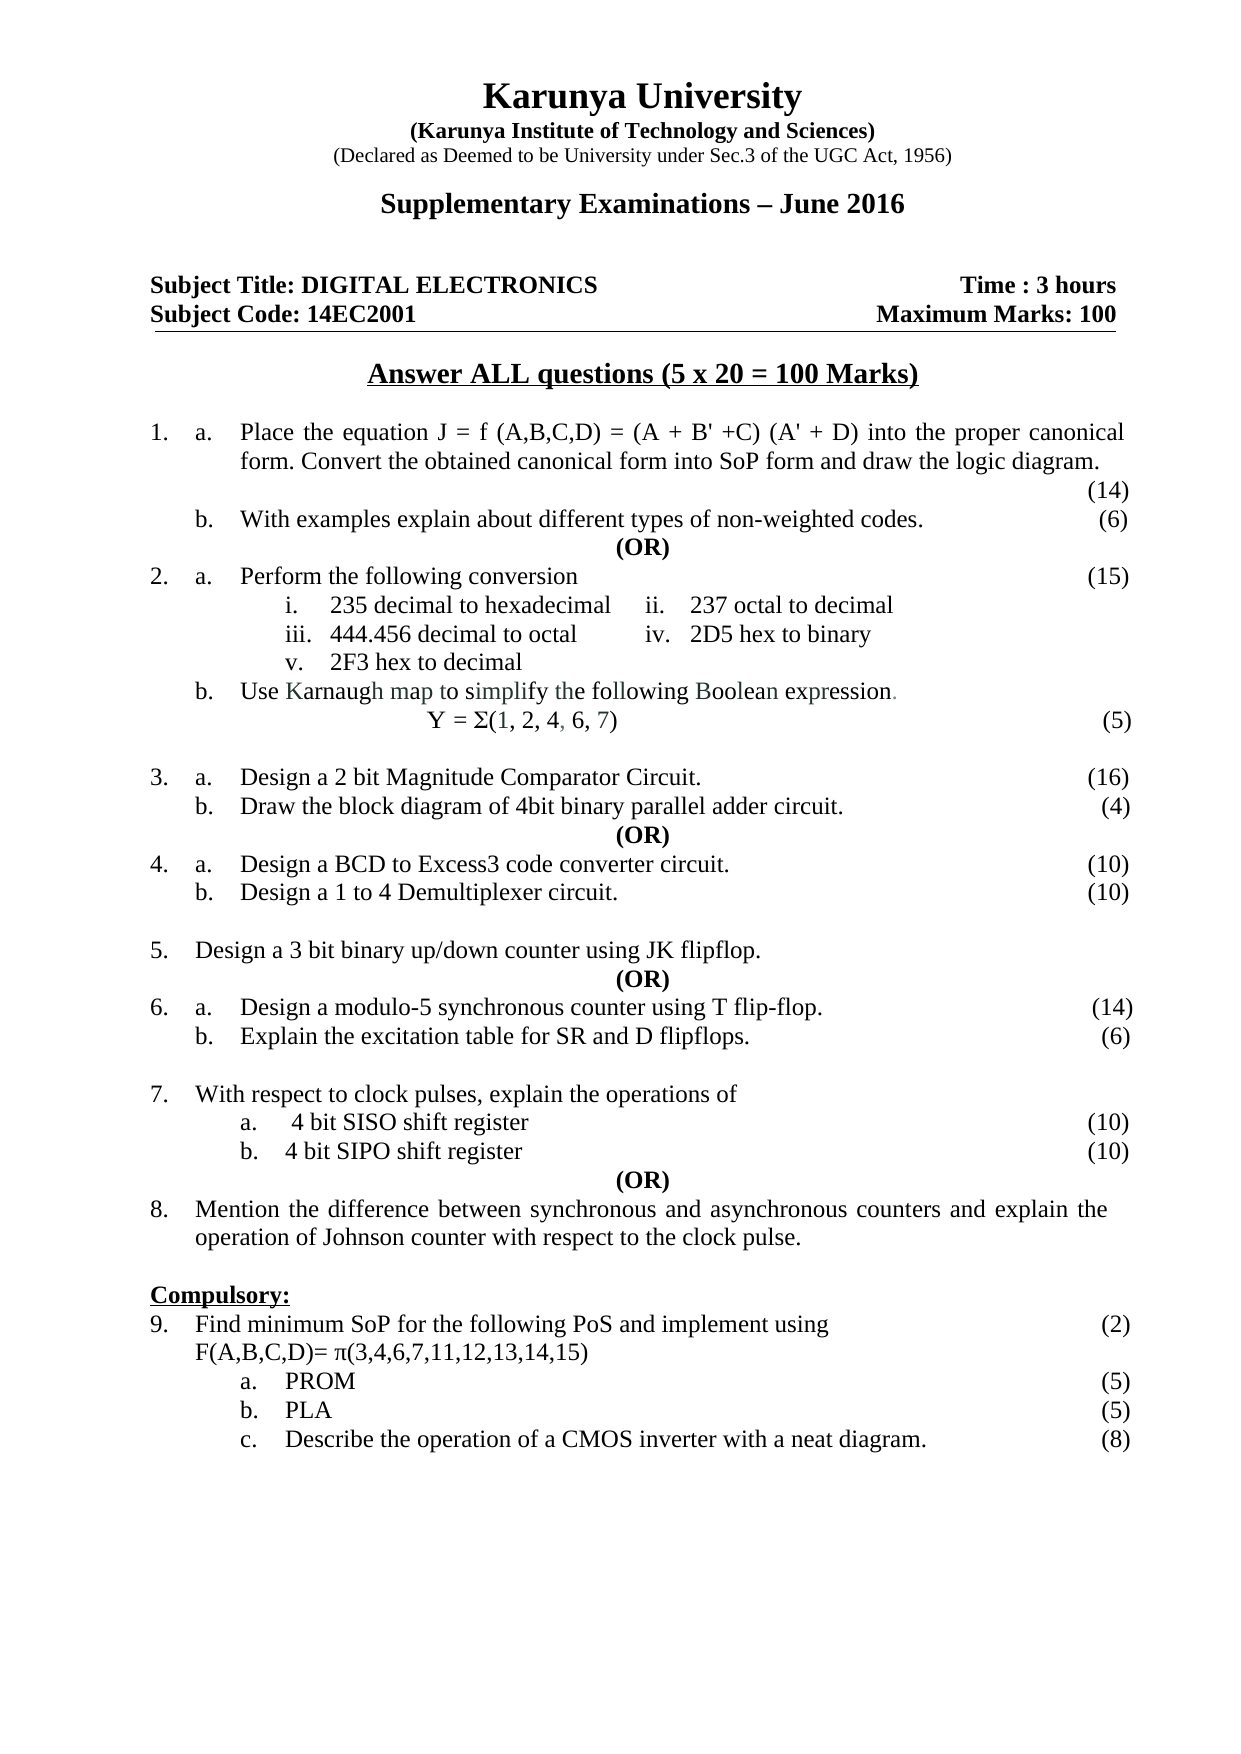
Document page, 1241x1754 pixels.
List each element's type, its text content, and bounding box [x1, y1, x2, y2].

text b. Use Karnaugh map to simplify the following Boolean expression. [150, 676, 1135, 705]
text 5. Design a 3 bit binary up/down counter using JK flipflop. [150, 935, 1135, 964]
text i. 235 decimal to hexadecimal ii. 237 octal to decimal [240, 590, 1135, 619]
text Y = (1, 2, 4, 6, 7) (5) [150, 705, 1135, 734]
text 6. a. Design a modulo-5 synchronous counter using T flip-flop. (14) [150, 992, 1135, 1021]
text b. Draw the block diagram of 4bit binary parallel adder circuit. (4) [150, 791, 1135, 820]
text (OR) [150, 1165, 1135, 1194]
text (Karunya Institute of Technology and Sciences) [150, 117, 1135, 143]
text Supplementary Examinations – June 2016 [150, 186, 1135, 220]
text 9. Find minimum SoP for the following PoS and implement using (2) [150, 1309, 1135, 1337]
text 3. a. Design a 2 bit Magnitude Comparator Circuit. (16) [150, 762, 1135, 791]
text (OR) [150, 964, 1135, 992]
text (OR) [150, 532, 1135, 561]
text 8. Mention the difference between synchronous and asynchronous counters and explain the operation of Johnson counter with respect to the clock pulse. [150, 1194, 1135, 1251]
text (OR) [150, 820, 1135, 849]
text (14) [150, 475, 1135, 504]
text University [150, 74, 1135, 117]
text Compulsory: [150, 1280, 1135, 1309]
text b. Explain the excitation table for SR and D flipflops. (6) [150, 1021, 1135, 1050]
title Subject Title: DIGITAL ELECTRONICS Time : 3 hours [150, 270, 1135, 299]
text Answer ALL questions (5 x 20 = 100 Marks) [150, 356, 1135, 389]
text (Declared as Deemed to be University under Sec.3 of the UGC Act, 1956) [150, 143, 1135, 167]
text F(A,B,C,D)= π(3,4,6,7,11,12,13,14,15) [150, 1337, 1135, 1366]
text c. Describe the operation of a CMOS inverter with a neat diagram. (8) [195, 1424, 1135, 1481]
text a. 4 bit SISO shift register (10) [195, 1107, 1135, 1136]
text iii. 444.456 decimal to octal iv. 2D5 hex to binary [240, 619, 1135, 647]
text b. With examples explain about different types of non-weighted codes. (6) [150, 504, 1135, 532]
text 7. With respect to clock pulses, explain the operations of [150, 1079, 1135, 1107]
text b. PLA (5) [150, 1395, 1135, 1424]
text 1. a. Place the equation J = f (A,B,C,D) = (A + B' +C) (A' + D) into the proper canonical form. Convert the obtained canonical form into SoP form and draw the logic diagram. [150, 417, 1135, 475]
text 4. a. Design a BCD to Excess3 code converter circuit. (10) [150, 849, 1135, 877]
text v. 2F3 hex to decimal [240, 647, 1135, 676]
text b. Design a 1 to 4 Demultiplexer circuit. (10) [150, 877, 1135, 906]
text b. 4 bit SIPO shift register (10) [150, 1136, 1135, 1165]
text a. PROM (5) [150, 1366, 1135, 1395]
title Subject Code: 14EC2001 Maximum Marks: 100 [150, 299, 1135, 328]
text 2. a. Perform the following conversion (15) [150, 561, 1135, 590]
